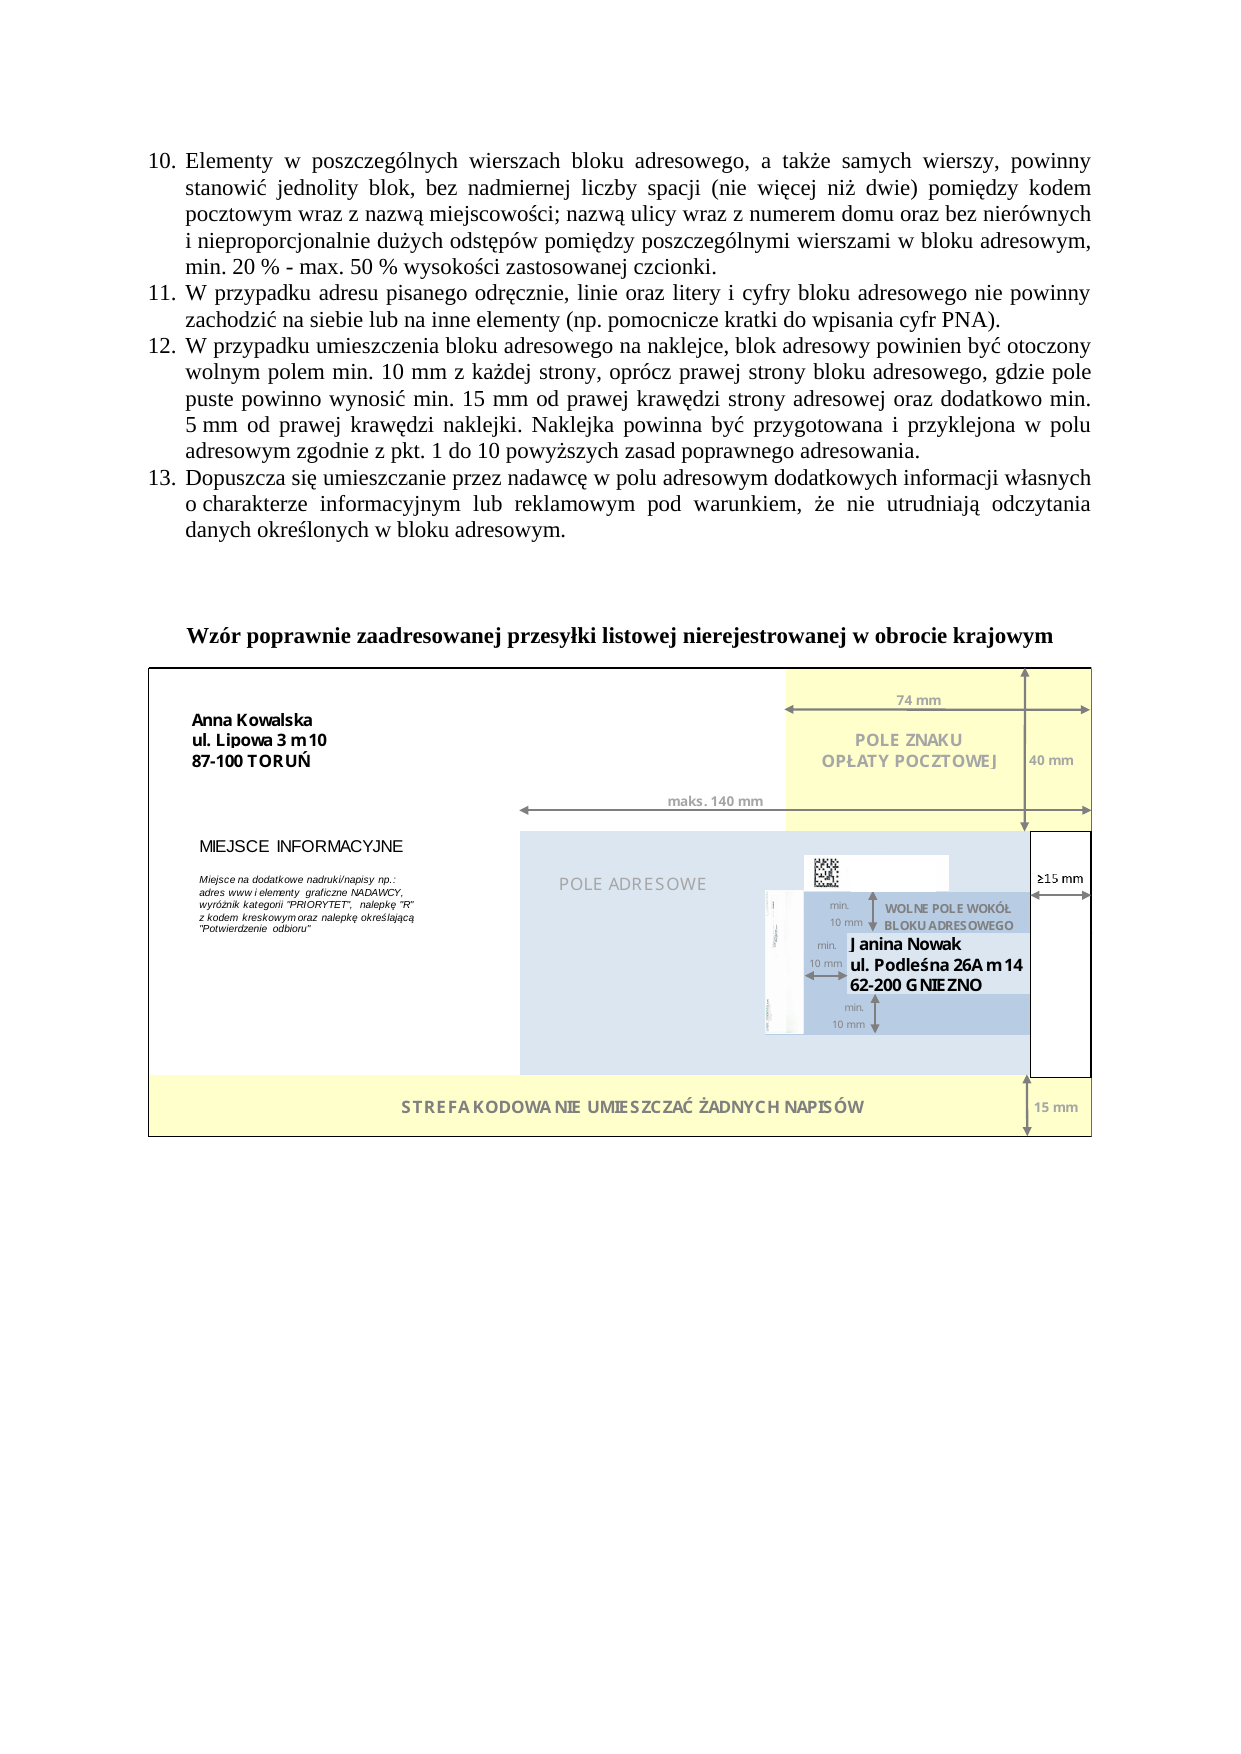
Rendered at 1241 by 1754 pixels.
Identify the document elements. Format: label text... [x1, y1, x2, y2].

list Elementy w poszczególnych wierszach bloku adresowego, a także samych wierszy, powinny stanowić jednolity blok, bez nadmiernej liczby spacji (nie więcej niż dwie) pomiędzy kodem pocztowym wraz z nazwą miejscowości; nazwą ulicy wraz z numerem domu oraz bez nierównych i nieproporcjonalnie dużych odstępów pomiędzy poszczególnymi wierszami w bloku adresowym, min. 20 % - max. 50 % wysokości zastosowanej czcionki. [148, 148, 1093, 279]
list Dopuszcza się umieszczanie przez nadawcę w polu adresowym dodatkowych informacji własnych o charakterze informacyjnym lub reklamowym pod warunkiem, że nie utrudniają odczytania danych określonych w bloku adresowym. [148, 464, 1093, 543]
text Wzór poprawnie zaadresowanej przesyłki listowej nierejestrowanej w obrocie krajowym [148, 622, 1093, 648]
list W przypadku adresu pisanego odręcznie, linie oraz litery i cyfry bloku adresowego nie powinny zachodzić na siebie lub na inne elementy (np. pomocnicze kratki do wpisania cyfr PNA). [148, 279, 1093, 332]
list W przypadku umieszczenia bloku adresowego na naklejce, blok adresowy powinien być otoczony wolnym polem min. 10 mm z każdej strony, oprócz prawej strony bloku adresowego, gdzie pole puste powinno wynosić min. 15 mm od prawej krawędzi strony adresowej oraz dodatkowo min. 5 mm od prawej krawędzi naklejki. Naklejka powinna być przygotowana i przyklejona w polu adresowym zgodnie z pkt. 1 do 10 powyższych zasad poprawnego adresowania. [148, 332, 1093, 464]
